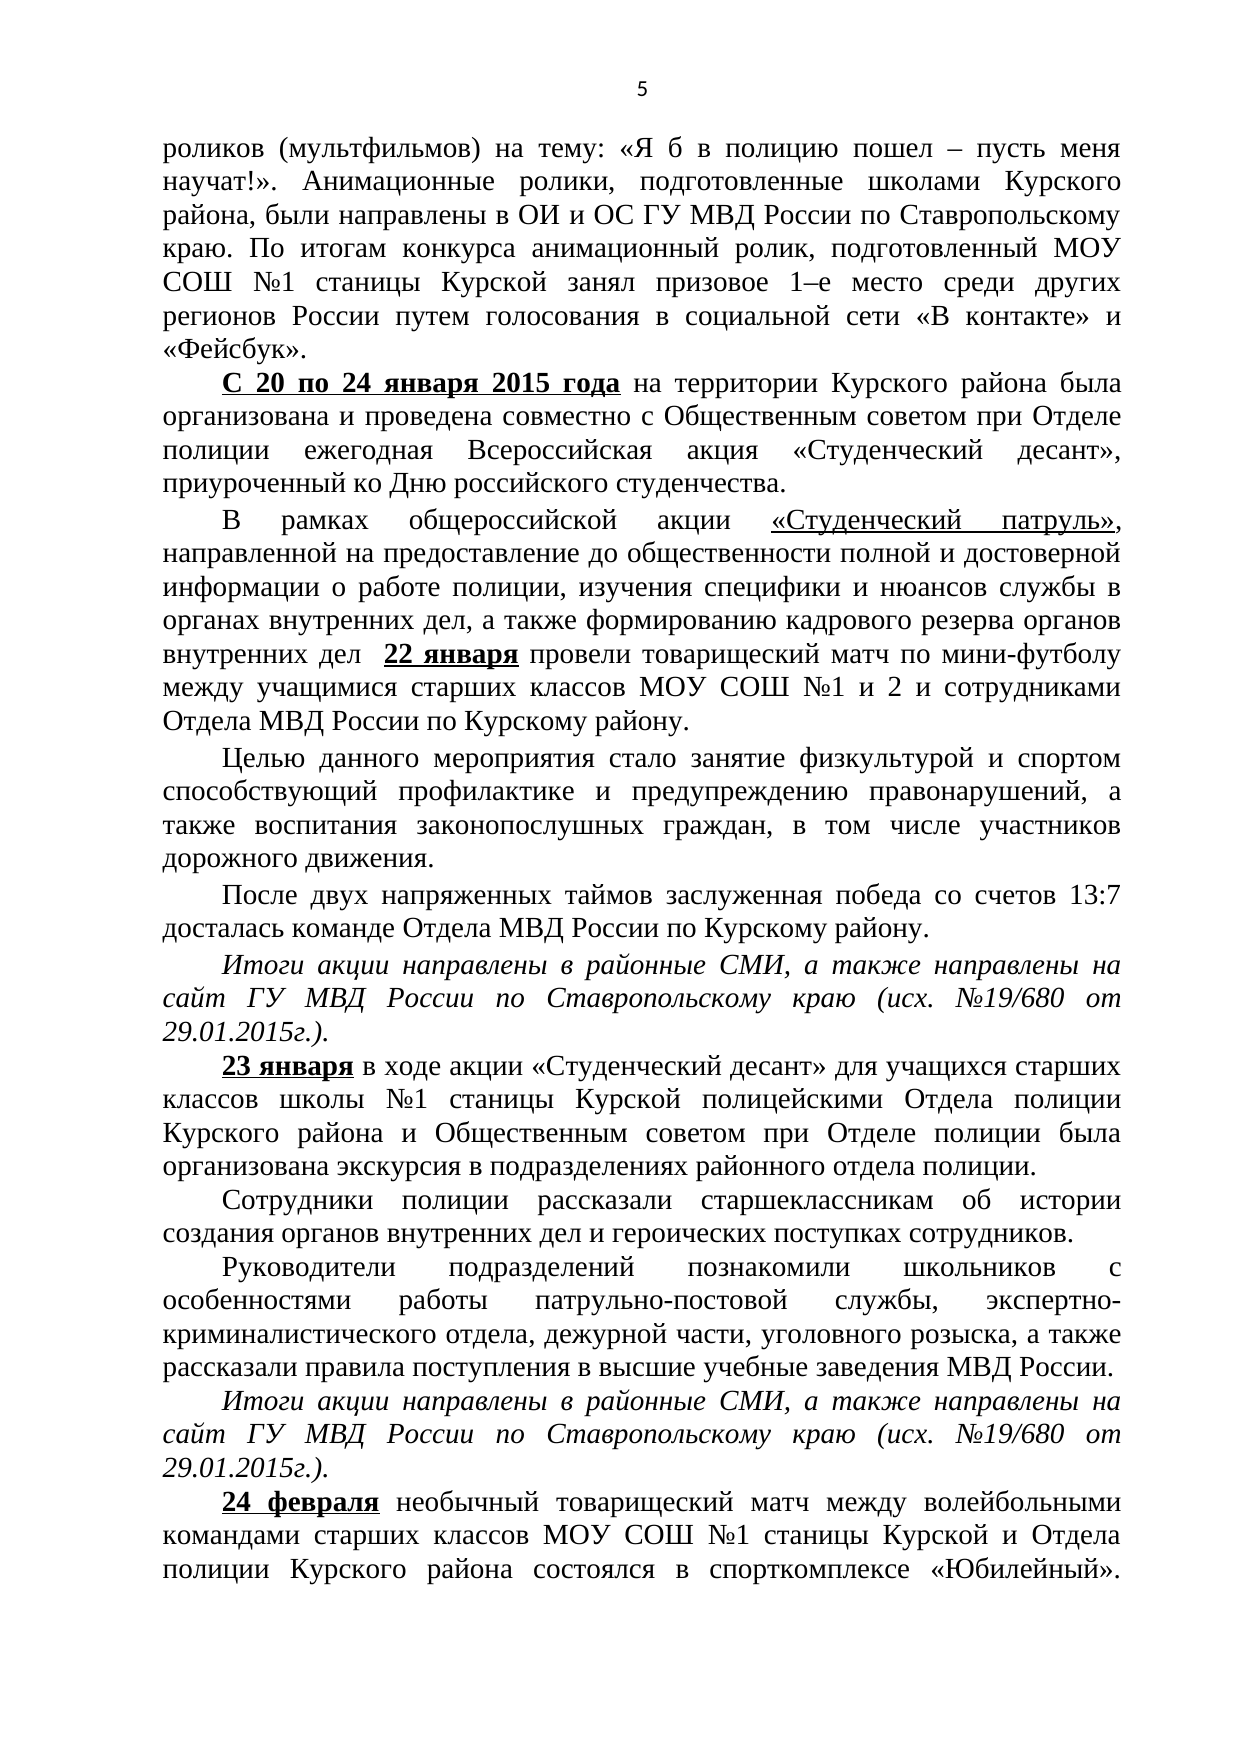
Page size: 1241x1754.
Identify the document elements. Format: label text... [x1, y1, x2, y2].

text С 20 по 24 января 2015 года на территории Курского района была организована и проведена совместно с Общественным советом при Отделе полиции ежегодная Всероссийская акция «Студенческий десант», приуроченный ко Дню российского студенчества. [162, 365, 1122, 499]
text После двух напряженных таймов заслуженная победа со счетов 13:7 досталась команде Отдела МВД России по Курскому району. [162, 877, 1122, 944]
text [162, 1484, 1122, 1584]
text Целью данного мероприятия стало занятие физкультурой и спортом способствующий профилактике и предупреждению правонарушений, а также воспитания законопослушных граждан, в том числе участников дорожного движения. [162, 740, 1122, 874]
text Сотрудники полиции рассказали старшеклассникам об истории создания органов внутренних дел и героических поступках сотрудников. [162, 1182, 1122, 1249]
text 23 января в ходе акции «Студенческий десант» для учащихся старших классов школы №1 станицы Курской полицейскими Отдела полиции Курского района и Общественным советом при Отделе полиции была организована экскурсия в подразделениях районного отдела полиции. [162, 1048, 1122, 1182]
text Итоги акции направлены в районные СМИ, а также направлены на сайт ГУ МВД России по Ставропольскому краю (исх. №19/680 от 29.01.2015г.). [162, 947, 1122, 1048]
text Итоги акции направлены в районные СМИ, а также направлены на сайт ГУ МВД России по Ставропольскому краю (исх. №19/680 от 29.01.2015г.). [162, 1383, 1122, 1484]
text В рамках общероссийской акции «Студенческий патруль», направленной на предоставление до общественности полной и достоверной информации о работе полиции, изучения специфики и нюансов службы в органах внутренних дел, а также формированию кадрового резерва органов внутренних дел 22 января провели товарищеский матч по мини-футболу между учащимися старших классов МОУ СОШ №1 и 2 и сотрудниками Отдела МВД России по Курскому району. [162, 502, 1122, 737]
text Руководители подразделений познакомили школьников с особенностями работы патрульно-постовой службы, экспертно-криминалистического отдела, дежурной части, уголовного розыска, а также рассказали правила поступления в высшие учебные заведения МВД России. [162, 1249, 1122, 1383]
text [162, 130, 1122, 365]
